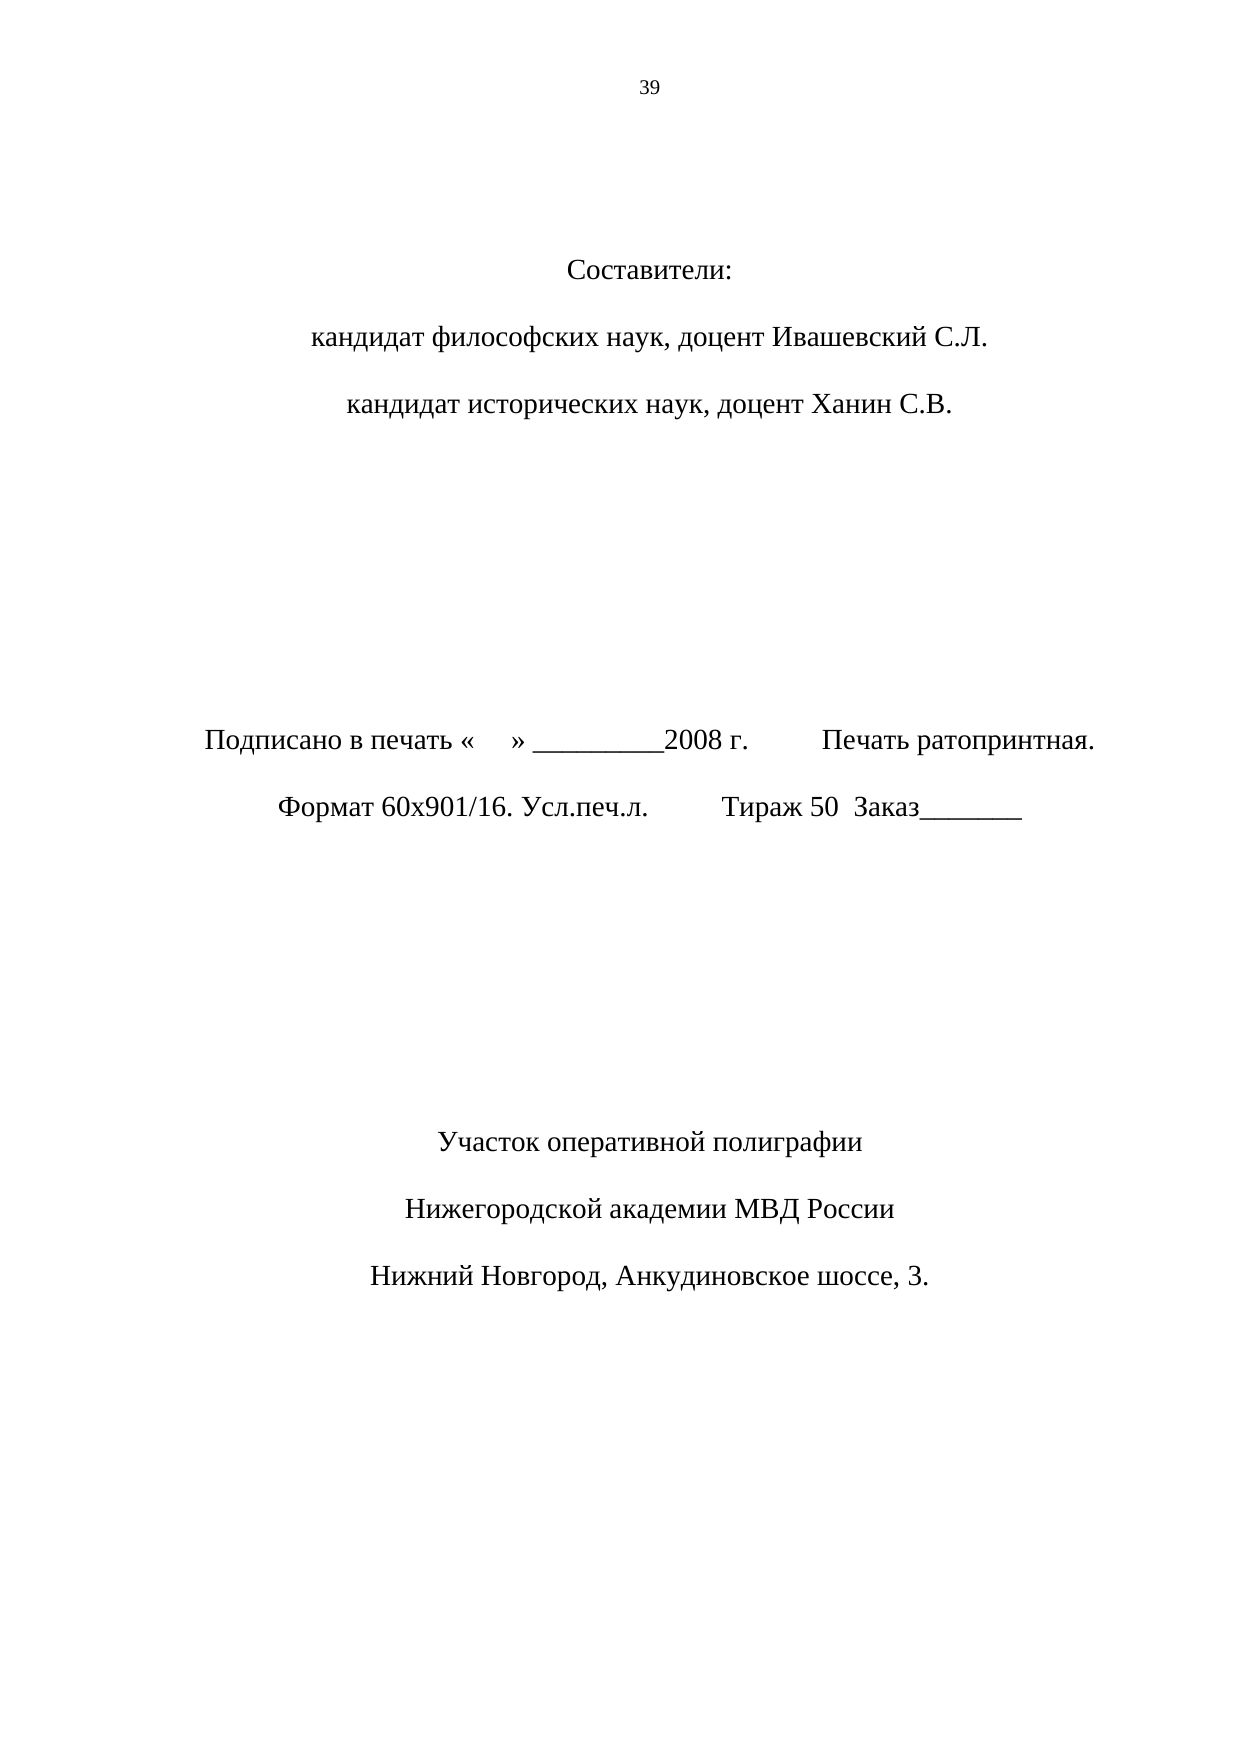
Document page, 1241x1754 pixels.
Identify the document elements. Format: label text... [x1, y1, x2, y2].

text Подписано в печать « » _________2008 г. Печать ратопринтная. [148, 722, 1152, 755]
text кандидат философских наук, доцент Ивашевский С.Л. [148, 319, 1152, 353]
text Составители: [148, 252, 1152, 286]
text Участок оперативной полиграфии [148, 1124, 1152, 1158]
text Нижний Новгород, Анкудиновское шоссе, 3. [148, 1258, 1152, 1292]
text Нижегородской академии МВД России [148, 1191, 1152, 1225]
text Формат 60х901/16. Усл.печ.л. Тираж 50 Заказ_______ [148, 789, 1152, 822]
text кандидат исторических наук, доцент Ханин С.В. [148, 386, 1152, 420]
